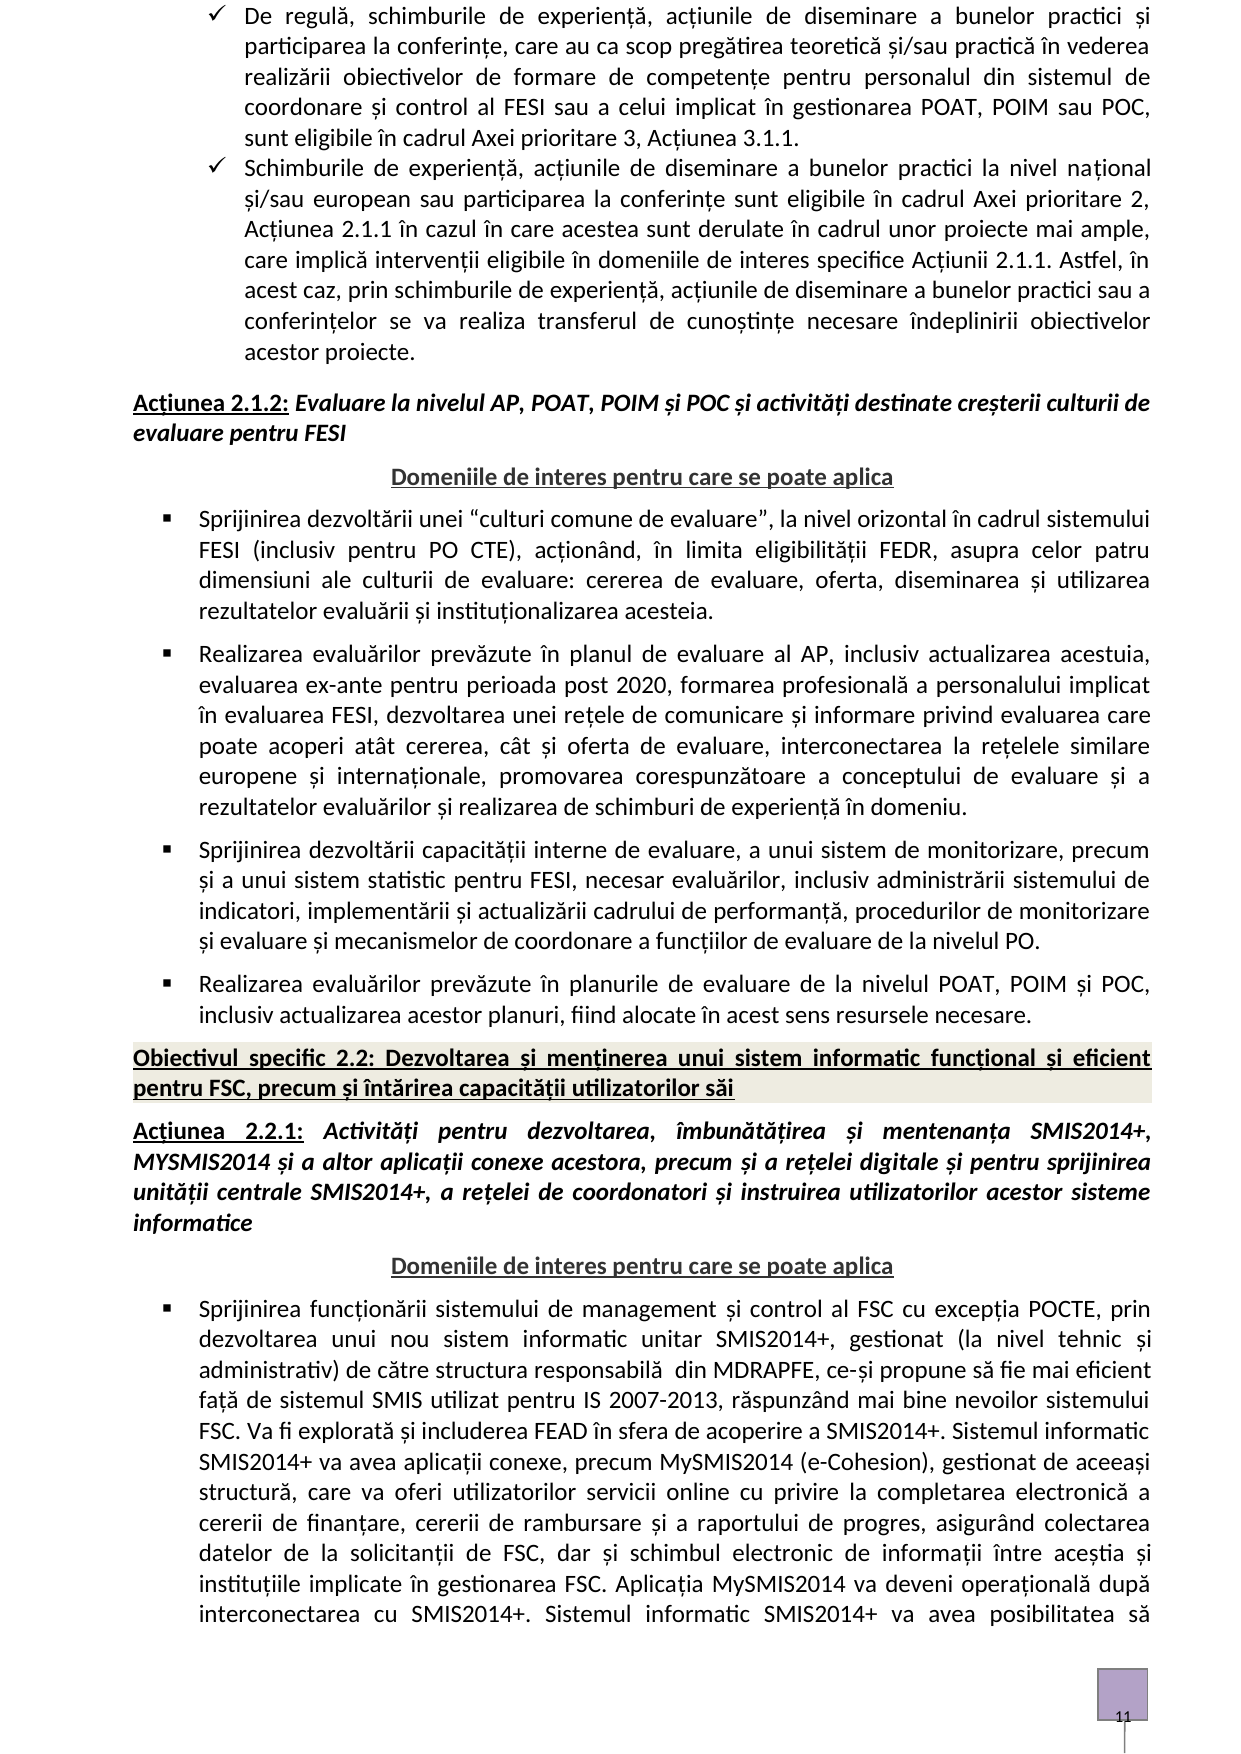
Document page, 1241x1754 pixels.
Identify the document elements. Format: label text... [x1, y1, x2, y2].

list Schimburile de experiență, acțiunile de diseminare a bunelor practici la nivel naţional şi/sau european sau participarea la conferințe sunt eligibile în cadrul Axei prioritare 2, Acțiunea 2.1.1 în cazul în care acestea sunt derulate în cadrul unor proiecte mai ample, care implică intervenții eligibile în domeniile de interes specifice Acțiunii 2.1.1. Astfel, în acest caz, prin schimburile de experiență, acțiunile de diseminare a bunelor practici sau a conferințelor se va realiza transferul de cunoștințe necesare îndeplinirii obiectivelor acestor proiecte. [207, 153, 1152, 366]
text Acţiunea 2.1.2: Evaluare la nivelul AP, POAT, POIM și POC și activități destinate creșterii culturii de evaluare pentru FESI [133, 387, 1152, 448]
list Sprijinirea dezvoltării unei “culturi comune de evaluare”, la nivel orizontal în cadrul sistemului FESI (inclusiv pentru PO CTE), acționând, în limita eligibilității FEDR, asupra celor patru dimensiuni ale culturii de evaluare: cererea de evaluare, oferta, diseminarea și utilizarea rezultatelor evaluării și instituționalizarea acesteia. [161, 504, 1152, 626]
text Obiectivul specific 2.2: Dezvoltarea și menținerea unui sistem informatic funcțional și eficient pentru FSC, precum și întărirea capacității utilizatorilor săi [133, 1042, 1152, 1068]
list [161, 1293, 1152, 1629]
list Sprijinirea dezvoltării capacității interne de evaluare, a unui sistem de monitorizare, precum și a unui sistem statistic pentru FESI, necesar evaluărilor, inclusiv administrării sistemului de indicatori, implementării și actualizării cadrului de performanță, procedurilor de monitorizare și evaluare și mecanismelor de coordonare a funcțiilor de evaluare de la nivelul PO. [161, 834, 1152, 956]
text Obiectivul specific 2.2: Dezvoltarea și menținerea unui sistem informatic funcțional și eficient pentru FSC, precum și întărirea capacității utilizatorilor săi [133, 1070, 1152, 1103]
text Domeniile de interes pentru care se poate aplica [133, 461, 1152, 491]
list Realizarea evaluărilor prevăzute în planul de evaluare al AP, inclusiv actualizarea acestuia, evaluarea ex-ante pentru perioada post 2020, formarea profesională a personalului implicat în evaluarea FESI, dezvoltarea unei reţele de comunicare şi informare privind evaluarea care poate acoperi atât cererea, cât și oferta de evaluare, interconectarea la rețelele similare europene și internaționale, promovarea corespunzătoare a conceptului de evaluare și a rezultatelor evaluărilor şi realizarea de schimburi de experiență în domeniu. [161, 638, 1152, 821]
list Realizarea evaluărilor prevăzute în planurile de evaluare de la nivelul POAT, POIM și POC, inclusiv actualizarea acestor planuri, fiind alocate în acest sens resursele necesare. [161, 968, 1152, 1029]
text Acţiunea 2.2.1: Activități pentru dezvoltarea, îmbunătățirea şi mentenanţa SMIS2014+, MYSMIS2014 și a altor aplicații conexe acestora, precum şi a reţelei digitale și pentru sprijinirea unităţii centrale SMIS2014+, a reţelei de coordonatori și instruirea utilizatorilor acestor sisteme informatice [133, 1116, 1152, 1238]
text Domeniile de interes pentru care se poate aplica [133, 1250, 1152, 1281]
list De regulă, schimburile de experiență, acțiunile de diseminare a bunelor practici și participarea la conferințe, care au ca scop pregătirea teoretică și/sau practică în vederea realizării obiectivelor de formare de competențe pentru personalul din sistemul de coordonare și control al FESI sau a celui implicat în gestionarea POAT, POIM sau POC, sunt eligibile în cadrul Axei prioritare 3, Acțiunea 3.1.1. [207, 0, 1152, 153]
